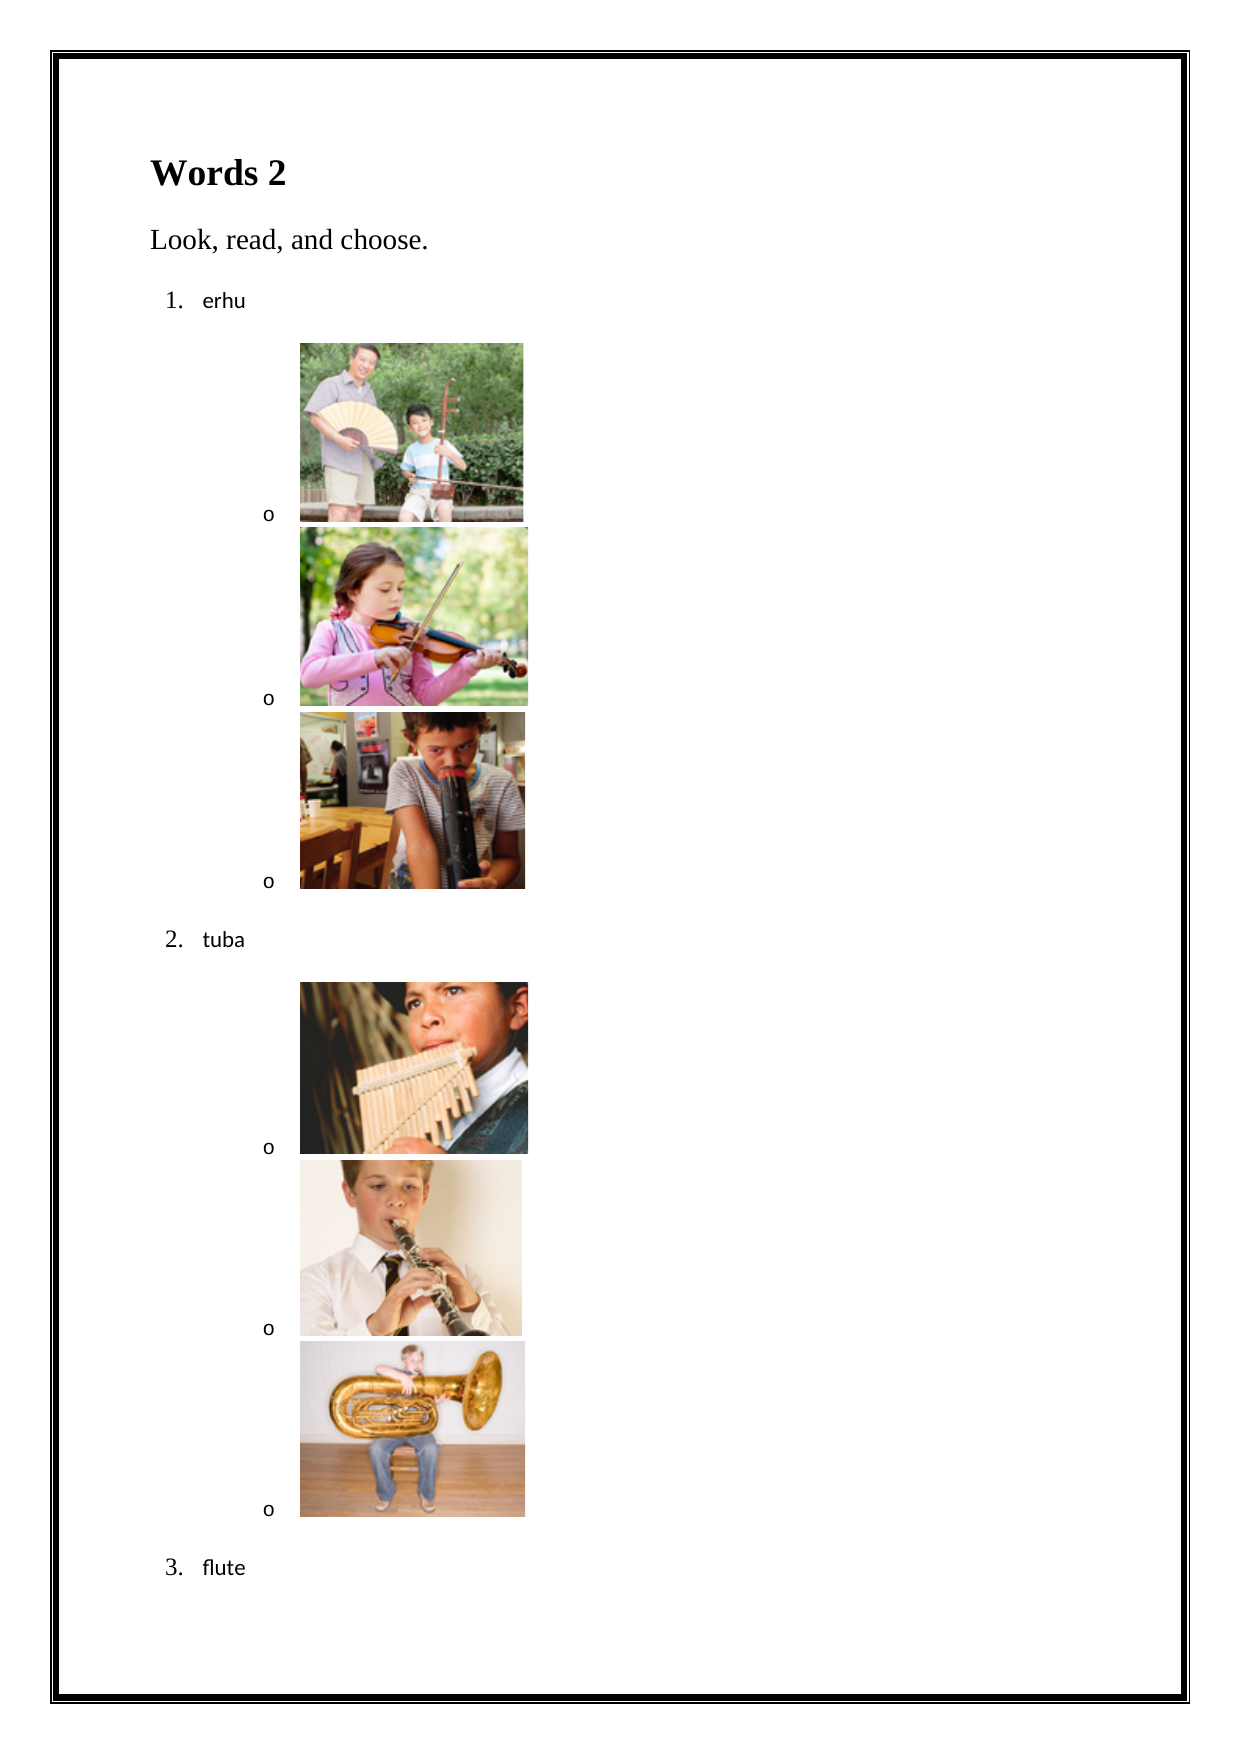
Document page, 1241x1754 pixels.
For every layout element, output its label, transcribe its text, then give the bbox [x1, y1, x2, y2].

list tuba [165, 924, 1090, 953]
picture [300, 343, 524, 522]
picture [300, 1341, 525, 1517]
picture [300, 712, 525, 889]
list flute [165, 1552, 1090, 1581]
picture [300, 527, 529, 706]
picture [300, 982, 529, 1154]
text Look, read, and choose. [150, 222, 1090, 256]
picture [300, 1160, 522, 1336]
text Words 2 [150, 150, 1090, 193]
list erhu [165, 285, 1090, 314]
